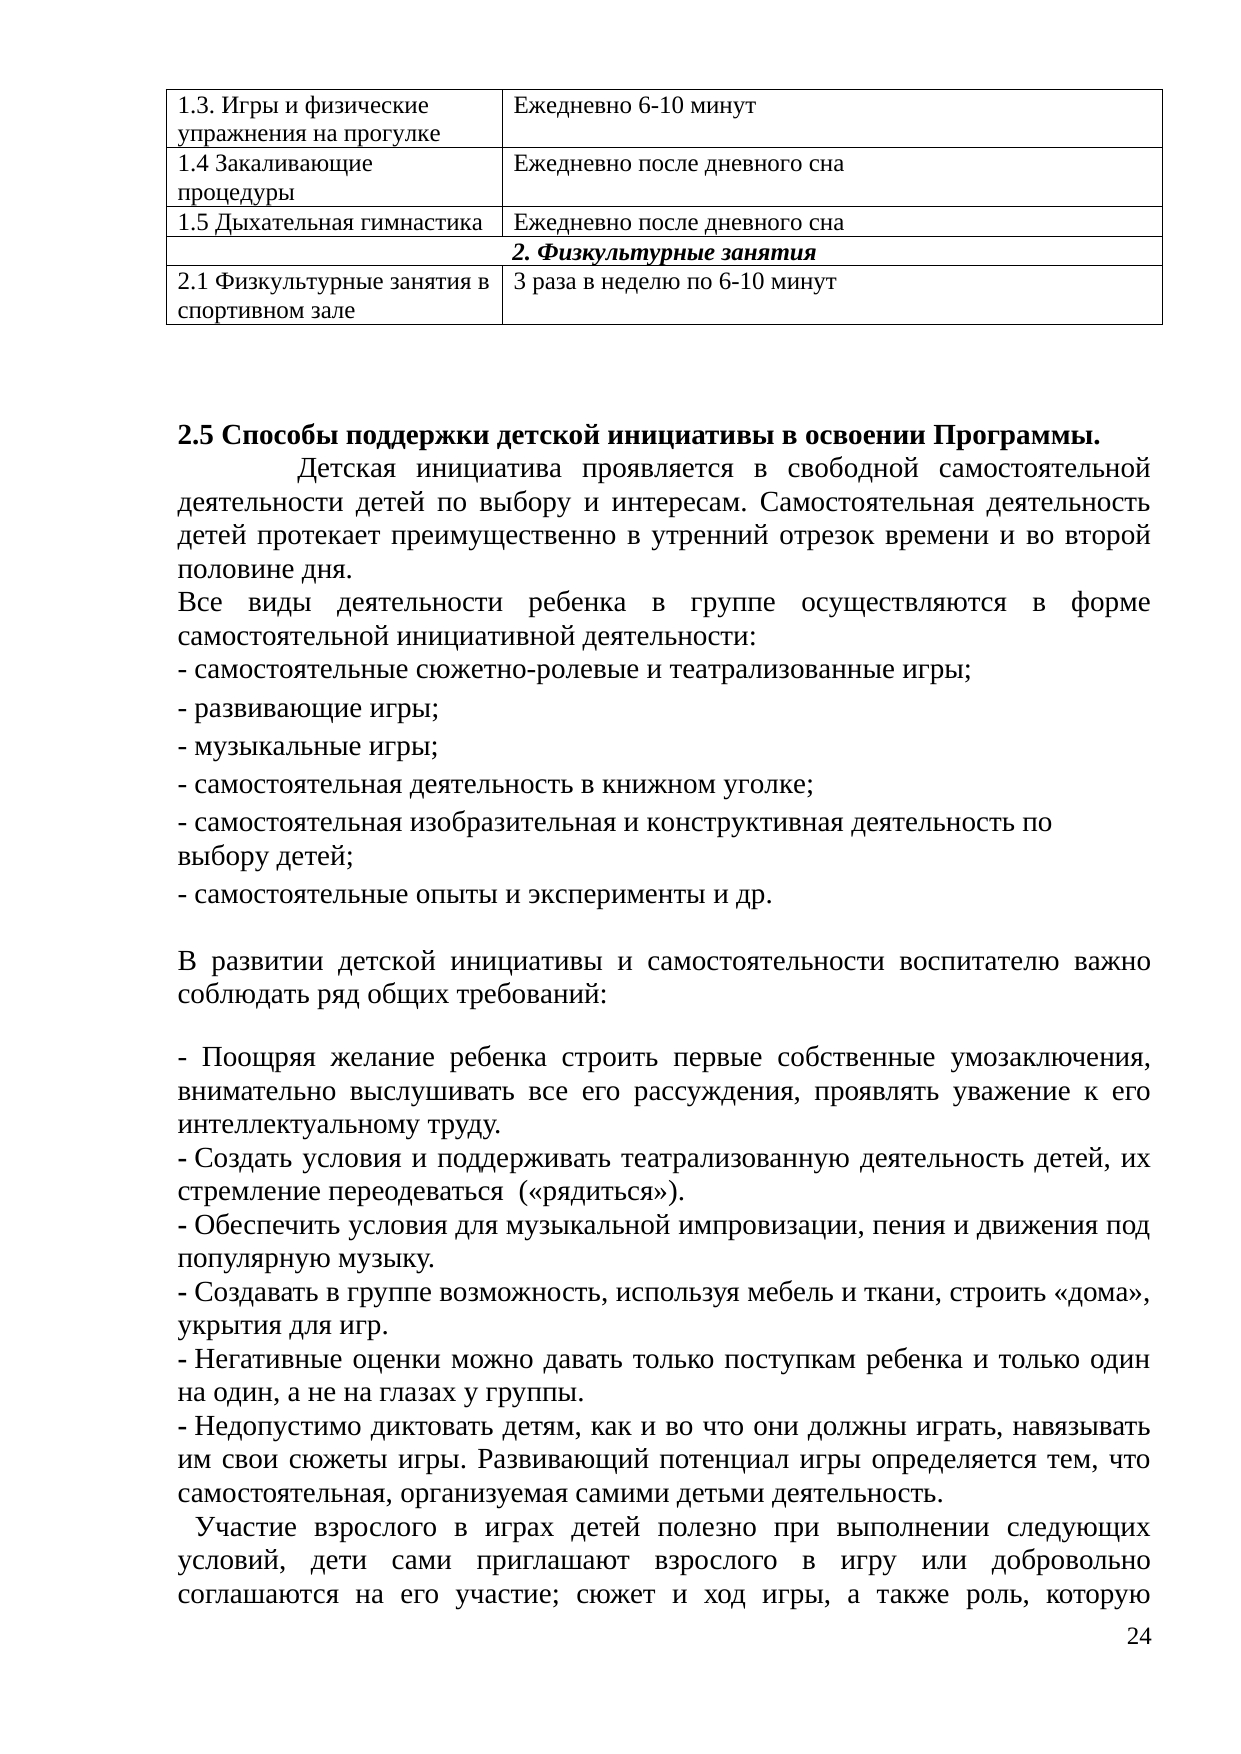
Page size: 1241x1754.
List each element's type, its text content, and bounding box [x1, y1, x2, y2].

table_cell Ежедневно 6-10 минут [503, 90, 1162, 147]
list 2.5 Способы поддержки детской инициативы в освоении Программы. [177, 417, 1152, 450]
table_cell 1.5 Дыхательная гимнастика [167, 207, 502, 236]
text - развивающие игры; [177, 690, 1152, 723]
text - Недопустимо диктовать детям, как и во что они должны играть, навязывать им свои сюжеты игры. Развивающий потенциал игры определяется тем, что самостоятельная, организуемая самими детьми деятельность. [177, 1408, 1152, 1509]
text - Обеспечить условия для музыкальной импровизации, пения и движения под популярную музыку. [177, 1207, 1152, 1274]
text - музыкальные игры; [177, 728, 1152, 761]
table_cell Ежедневно после дневного сна [503, 207, 1162, 236]
text Детская инициатива проявляется в свободной самостоятельной деятельности детей по выбору и интересам. Самостоятельная деятельность детей протекает преимущественно в утренний отрезок времени и во второй половине дня. [177, 450, 1152, 584]
table_cell Ежедневно после дневного сна [503, 148, 1162, 206]
text - самостоятельная деятельность в книжном уголке; [177, 766, 1152, 799]
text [177, 1509, 1152, 1609]
table_cell 1.3. Игры и физические упражнения на прогулке [167, 90, 502, 147]
table_cell 1.4 Закаливающие процедуры [167, 148, 502, 206]
text - Негативные оценки можно давать только поступкам ребенка и только один на один, а не на глазах у группы. [177, 1341, 1152, 1408]
text - самостоятельные сюжетно-ролевые и театрализованные игры; [177, 652, 1152, 685]
text Все виды деятельности ребенка в группе осуществляются в форме самостоятельной инициативной деятельности: [177, 584, 1152, 652]
text В развитии детской инициативы и самостоятельности воспитателю важно соблюдать ряд общих требований: [177, 943, 1152, 1010]
text - Создать условия и поддерживать театрализованную деятельность детей, их стремление переодеваться («рядиться»). [177, 1140, 1152, 1207]
table_cell 2. Физкультурные занятия [167, 237, 1162, 265]
table_cell 2.1 Физкультурные занятия в спортивном зале [167, 266, 502, 324]
text - Поощряя желание ребенка строить первые собственные умозаключения, внимательно выслушивать все его рассуждения, проявлять уважение к его интеллектуальному труду. [177, 1039, 1152, 1140]
text - Создавать в группе возможность, используя мебель и ткани, строить «дома», укрытия для игр. [177, 1274, 1152, 1341]
table_cell 3 раза в неделю по 6-10 минут [503, 266, 1162, 324]
text - самостоятельные опыты и эксперименты и др. [177, 876, 1152, 909]
text - самостоятельная изобразительная и конструктивная деятельность по выбору детей; [177, 804, 1152, 871]
